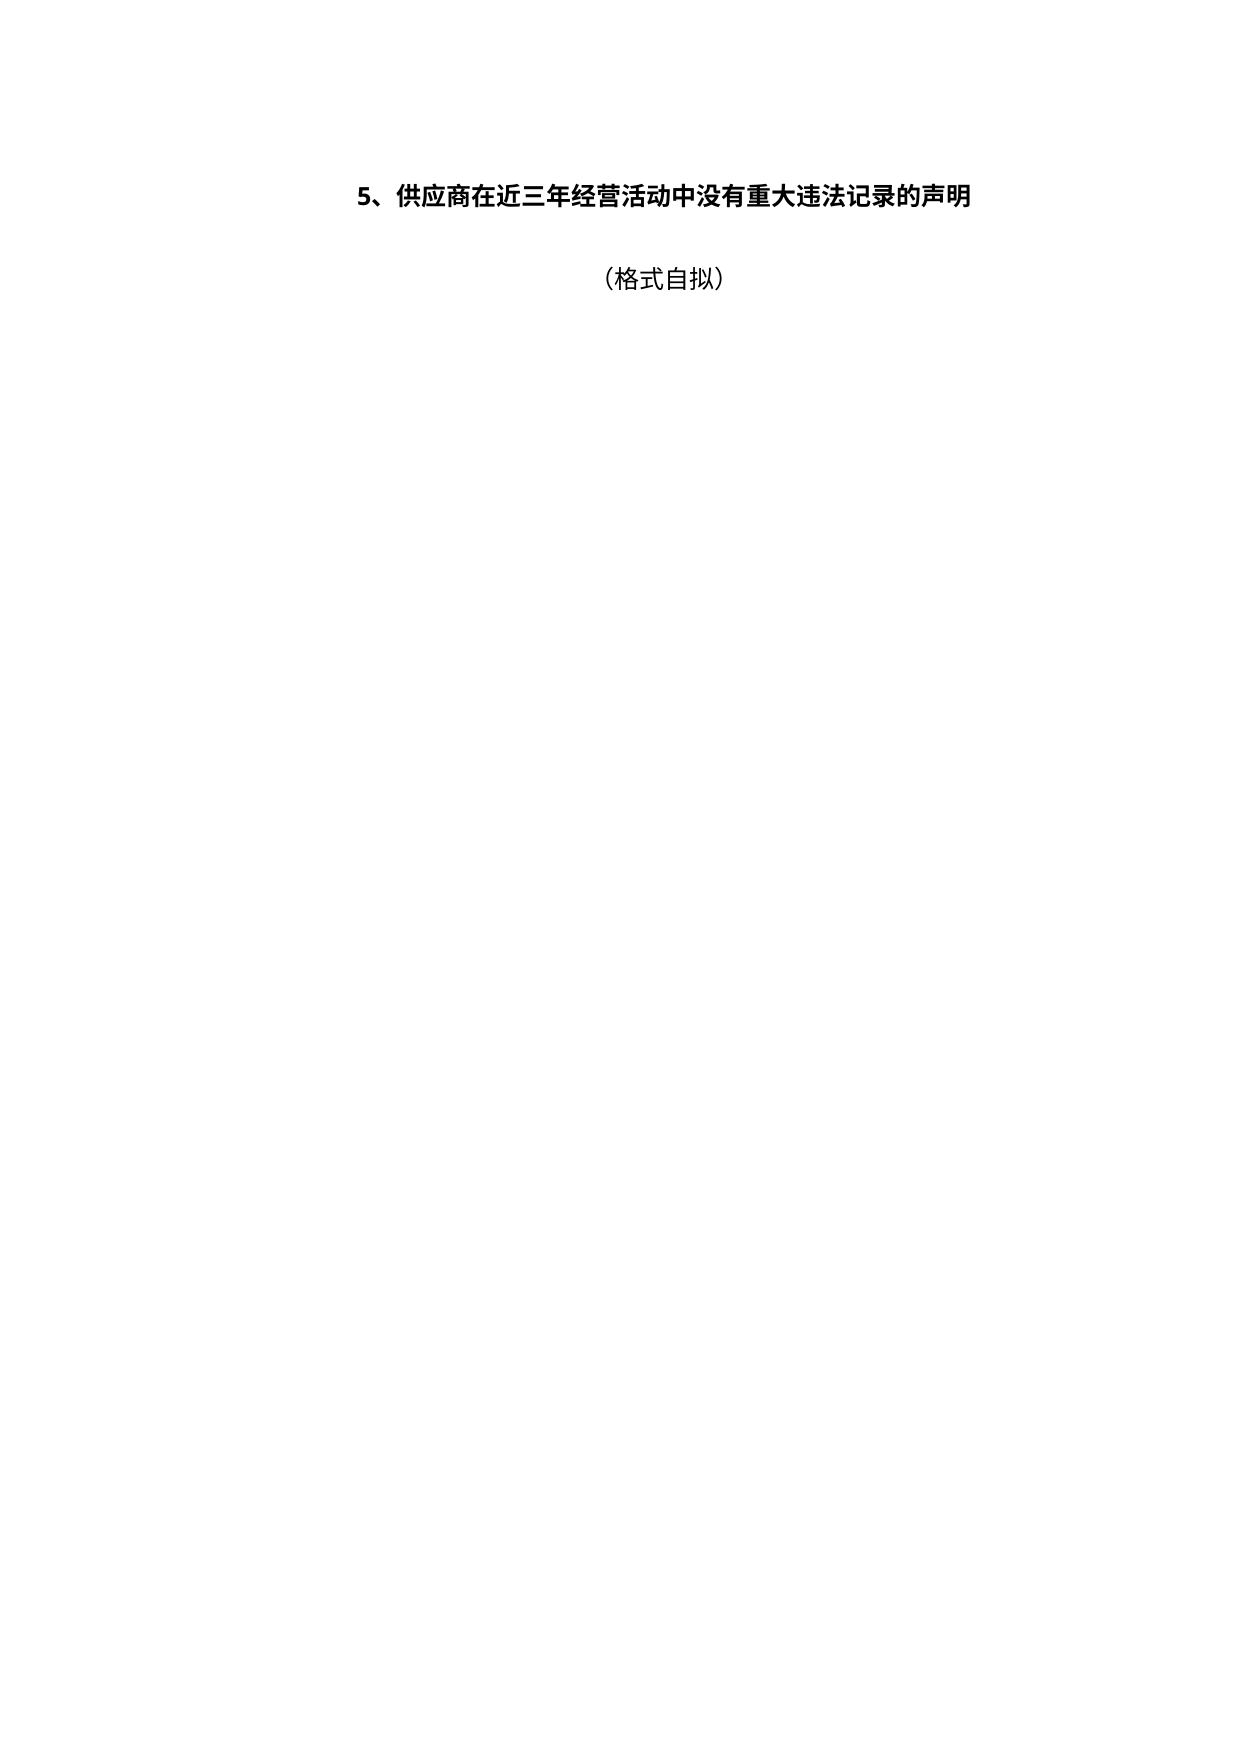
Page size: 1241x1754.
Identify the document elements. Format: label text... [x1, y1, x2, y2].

subtitle （格式自拟）5、供应商在近三年经营活动中没有重大违法记录的声明 [275, 162, 1053, 227]
subtitle （格式自拟）6、财务状况报告（二选一）：①供应商提供2024年度经会计事务所或审计机构审计的完整的财务审计报告（成立时间至提供投标文件截止时间不足一年的可提供成立后任意时段的资产负债表）；②在投标截止时间前六个月内其开户银行出具的资信证明（附开户许可证或基本账户存款信息） [275, 245, 1053, 310]
